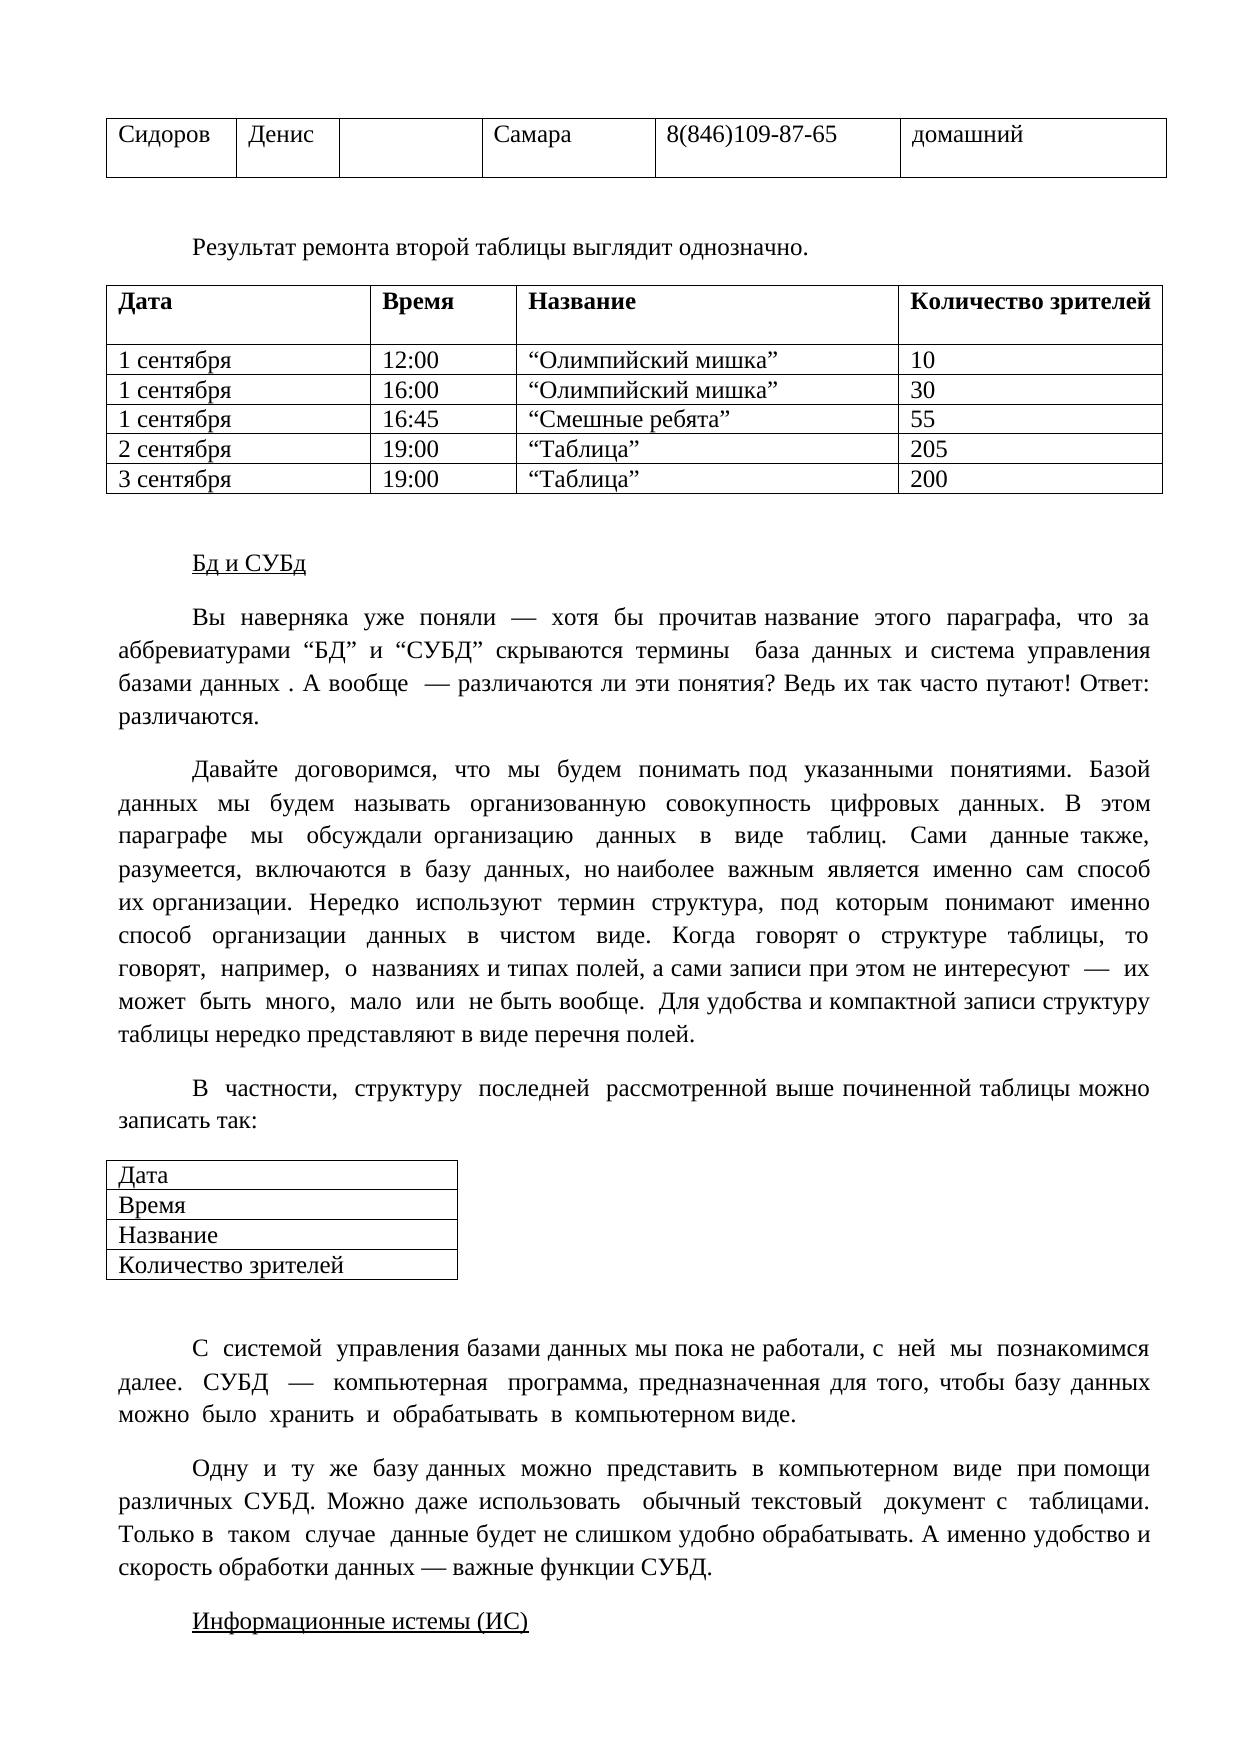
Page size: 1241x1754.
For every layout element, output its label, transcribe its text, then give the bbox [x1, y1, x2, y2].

table_cell 16:00 [371, 375, 516, 403]
text Результат ремонта второй таблицы выглядит однозначно. [118, 232, 1152, 260]
table_cell “Смешные ребята” [517, 405, 898, 433]
table_cell “Олимпийский мишка” [517, 375, 898, 403]
table_header Дата [107, 1161, 457, 1189]
table_cell “Таблица” [517, 464, 898, 493]
table_cell домашний [901, 119, 1166, 177]
table_cell 16:45 [371, 405, 516, 433]
table_cell Сидоров [107, 119, 236, 177]
table_cell “Олимпийский мишка” [517, 345, 898, 374]
text Давайте договоримся, что мы будем понимать под указанными понятиями. Базой данных мы будем называть организованную совокупность цифровых данных. В этом параграфе мы обсуждали организацию данных в виде таблиц. Сами данные также, разумеется, включаются в базу данных, но наиболее важным является именно сам способ их организации. Нередко используют термин структура, под которым понимают именно способ организации данных в чистом виде. Когда говорят о структуре таблицы, то говорят, например, о названиях и типах полей, а сами записи при этом не интересуют — их может быть много, мало или не быть вообще. Для удобства и компактной записи структуру таблицы нередко представляют в виде перечня полей. [118, 754, 1152, 1047]
table_cell “Таблица” [517, 434, 898, 463]
table_header Дата [107, 286, 370, 344]
table_cell 200 [899, 464, 1162, 493]
text Одну и ту же базу данных можно представить в компьютерном виде при помощи различных СУБД. Можно даже использовать обычный текстовый документ c таблицами. Только в таком случае данные будет не слишком удобно обрабатывать. А именно удобство и скорость обработки данных — важные функции СУБД. [118, 1453, 1152, 1581]
table_cell Денис [237, 119, 339, 177]
table_header Количество зрителей [899, 286, 1162, 344]
table_cell 19:00 [371, 434, 516, 463]
table_cell [340, 119, 482, 177]
table_cell Самара [483, 119, 655, 177]
text В частности, структуру последней рассмотренной выше починенной таблицы можно записать так: [118, 1073, 1152, 1134]
table_cell 19:00 [371, 464, 516, 493]
text Бд и СУБд [118, 548, 1152, 577]
table_cell Количество зрителей [107, 1250, 457, 1279]
table_header Время [371, 286, 516, 344]
table_cell 1 сентября [107, 375, 370, 403]
table_cell 1 сентября [107, 405, 370, 433]
table_cell Время [107, 1190, 457, 1219]
text С системой управления базами данных мы пока не работали, с ней мы познакомимся далее. СУБД — компьютерная программа, предназначенная для того, чтобы базу данных можно было хранить и обрабатывать в компьютерном виде. [118, 1333, 1152, 1428]
table_cell 8(846)109-87-65 [656, 119, 900, 177]
table_cell 55 [899, 405, 1162, 433]
text Вы наверняка уже поняли — хотя бы прочитав название этого параграфа, что за аббревиатурами “БД” и “СУБД” скрываются термины база данных и система управления базами данных . А вообще — различаются ли эти понятия? Ведь их так часто путают! Ответ: различаются. [118, 602, 1152, 729]
table_cell 12:00 [371, 345, 516, 374]
table_cell 205 [899, 434, 1162, 463]
table_cell Название [107, 1220, 457, 1249]
table_cell 30 [899, 375, 1162, 403]
table_cell 10 [899, 345, 1162, 374]
table_cell 3 сентября [107, 464, 370, 493]
text Информационные истемы (ИС) [118, 1606, 1152, 1635]
table_cell 1 сентября [107, 345, 370, 374]
table_header Название [517, 286, 898, 344]
table_cell 2 сентября [107, 434, 370, 463]
